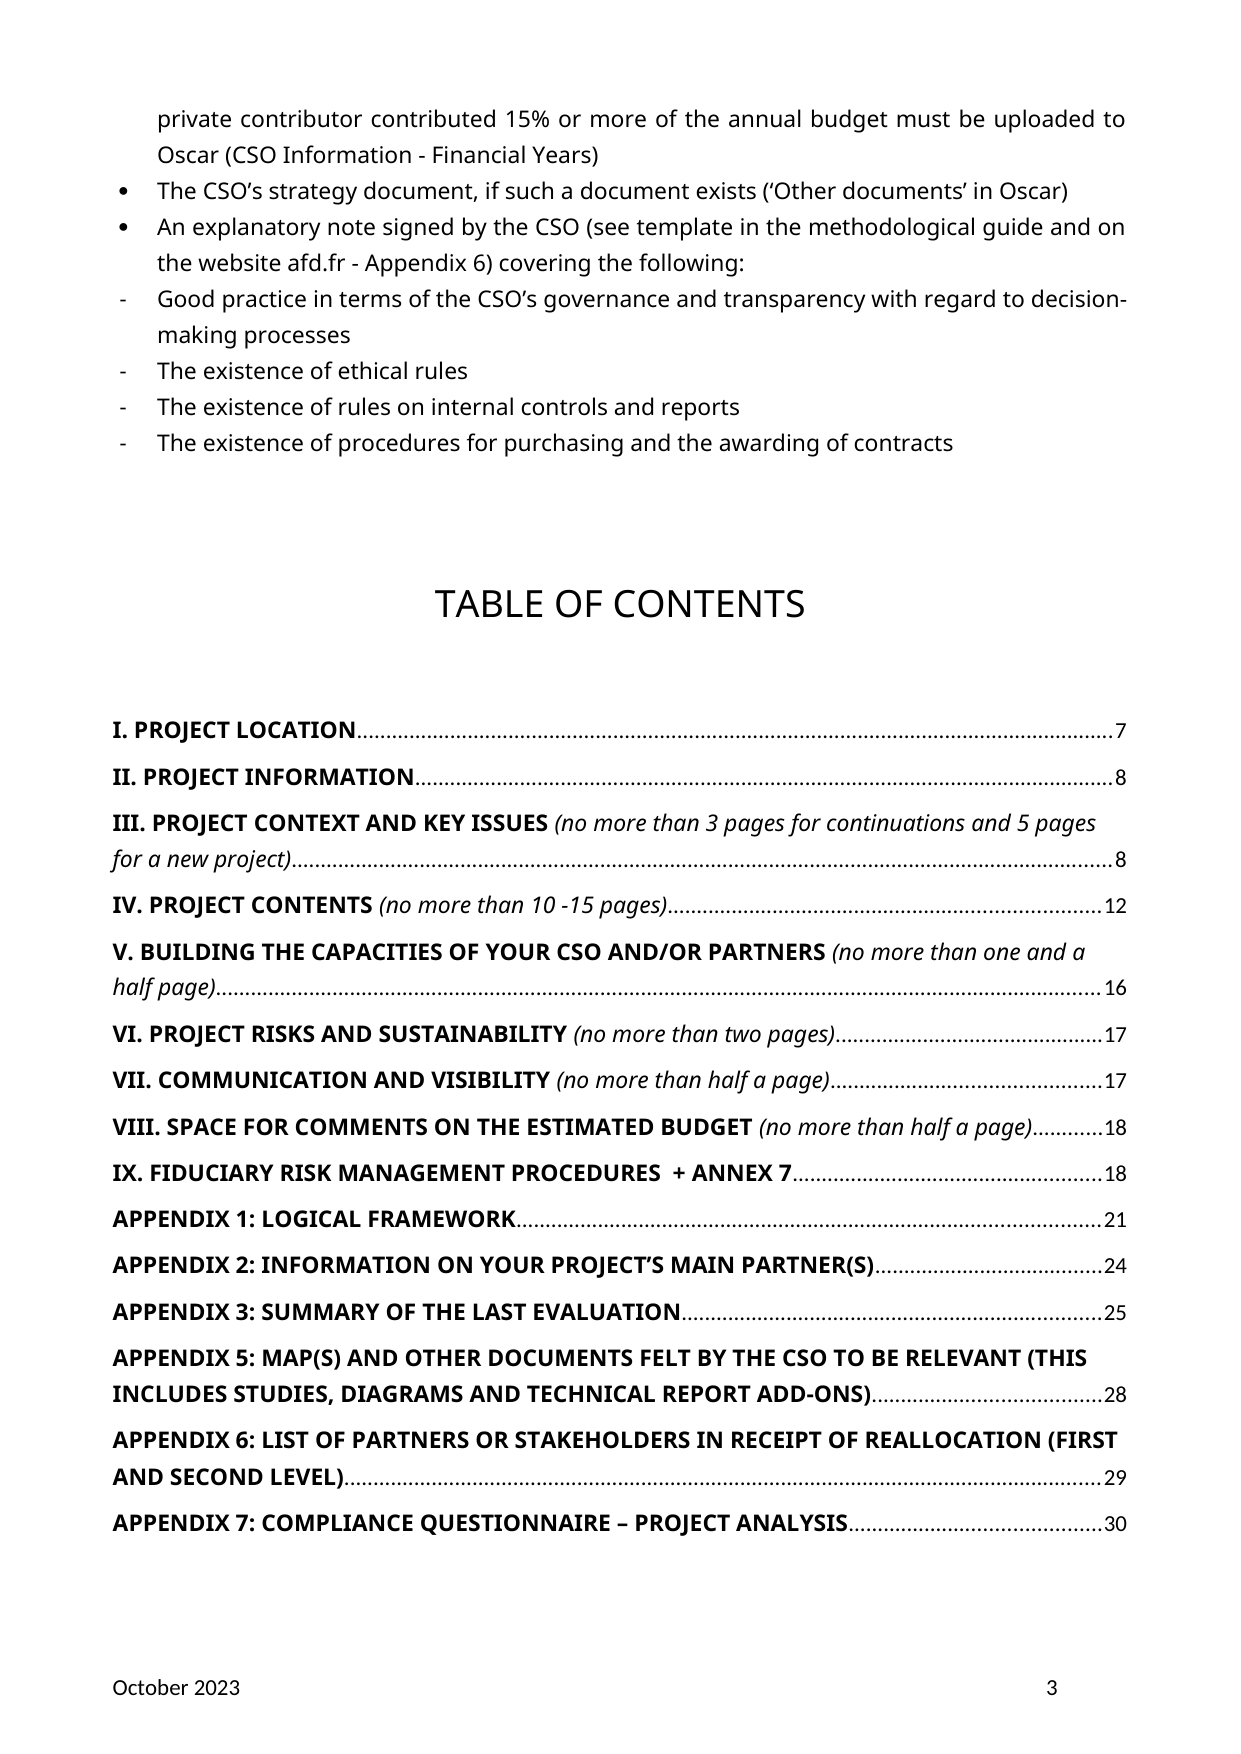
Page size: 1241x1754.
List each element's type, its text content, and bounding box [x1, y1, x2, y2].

list An explanatory note signed by the CSO (see template in the methodological guide and on the website afd.fr - Appendix 6) covering the following: [119, 211, 1128, 278]
list The existence of procedures for purchasing and the awarding of contracts [119, 426, 1128, 458]
list Good practice in terms of the CSO’s governance and transparency with regard to decision-making processes [119, 283, 1128, 350]
text TABLE OF CONTENTS [112, 578, 1128, 629]
list The existence of rules on internal controls and reports [119, 391, 1128, 422]
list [119, 103, 1128, 170]
list The CSO’s strategy document, if such a document exists (‘Other documents’ in Oscar) [119, 175, 1128, 206]
list The existence of ethical rules [119, 354, 1128, 386]
